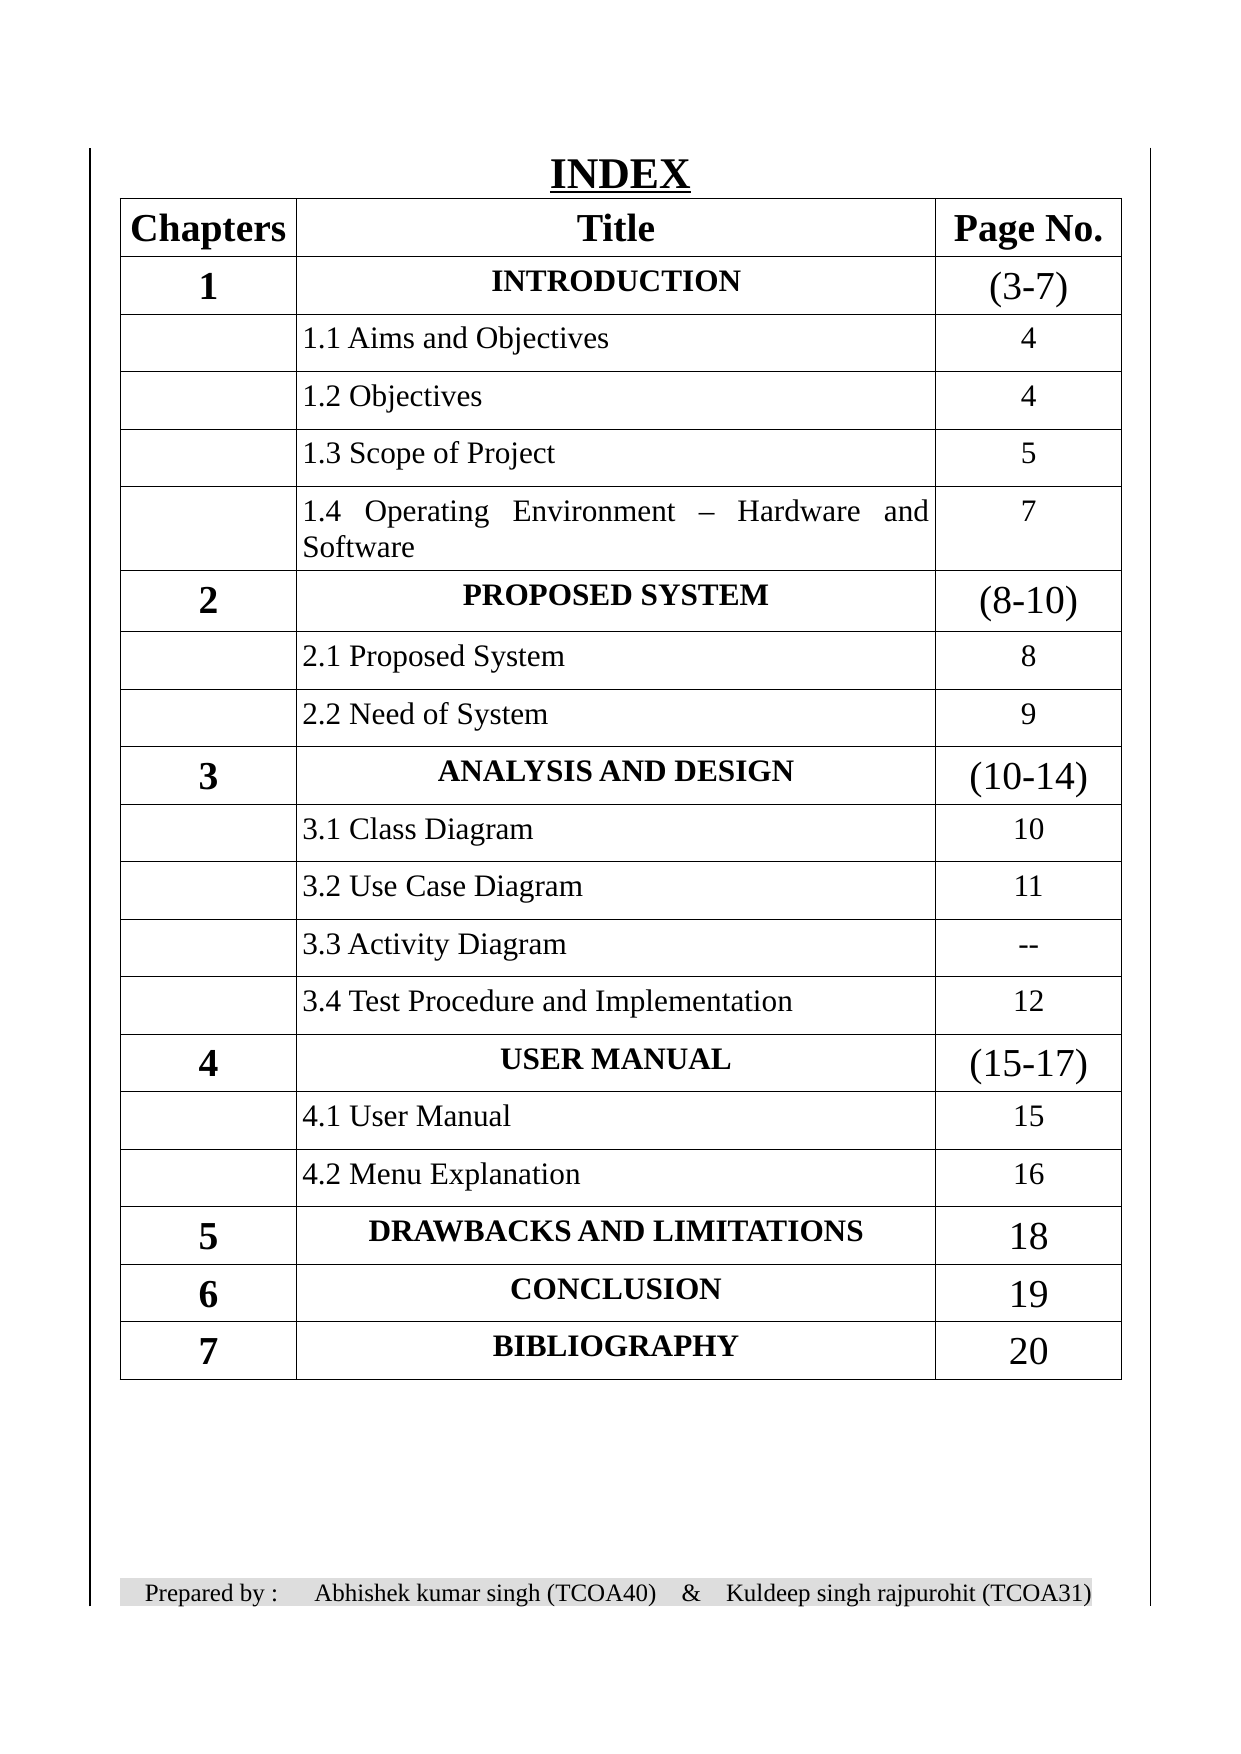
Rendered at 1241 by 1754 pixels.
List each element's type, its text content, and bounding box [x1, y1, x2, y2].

table_cell 9 [936, 690, 1121, 746]
table_cell 5 [121, 1207, 296, 1264]
table_cell 7 [121, 1322, 296, 1379]
table_cell BIBLIOGRAPHY [297, 1322, 935, 1379]
table_header Title [297, 199, 935, 256]
table_cell [121, 315, 296, 371]
table_cell (10-14) [936, 747, 1121, 804]
table_cell [121, 430, 296, 486]
table_cell [121, 1092, 296, 1149]
table_cell 12 [936, 977, 1121, 1034]
table_cell 20 [936, 1322, 1121, 1379]
table_cell 16 [936, 1150, 1121, 1206]
table_cell 8 [936, 632, 1121, 689]
table_header Page No. [936, 199, 1121, 256]
table_cell 6 [121, 1265, 296, 1321]
table_cell (3-7) [936, 257, 1121, 313]
table_cell [121, 862, 296, 919]
table_cell 4.2 Menu Explanation [297, 1150, 935, 1206]
table_cell INTRODUCTION [297, 257, 935, 313]
table_cell [121, 372, 296, 428]
table_cell (8-10) [936, 571, 1121, 631]
table_cell 19 [936, 1265, 1121, 1321]
table_cell CONCLUSION [297, 1265, 935, 1321]
table_cell 1.3 Scope of Project [297, 430, 935, 486]
table_cell 1.2 Objectives [297, 372, 935, 428]
table_cell 2 [121, 571, 296, 631]
table_cell 3.2 Use Case Diagram [297, 862, 935, 919]
table_cell 3.1 Class Diagram [297, 805, 935, 861]
table_cell 4.1 User Manual [297, 1092, 935, 1149]
table_cell [121, 632, 296, 689]
table_cell [121, 690, 296, 746]
table_cell 3.4 Test Procedure and Implementation [297, 977, 935, 1034]
table_cell 7 [936, 487, 1121, 570]
table_cell 4 [936, 315, 1121, 371]
table_cell 15 [936, 1092, 1121, 1149]
table_cell 2.2 Need of System [297, 690, 935, 746]
table_cell 3.3 Activity Diagram [297, 920, 935, 976]
table_cell DRAWBACKS AND LIMITATIONS [297, 1207, 935, 1264]
table_cell ANALYSIS AND DESIGN [297, 747, 935, 804]
table_cell [121, 1150, 296, 1206]
table_cell (15-17) [936, 1035, 1121, 1091]
table_cell 1.1 Aims and Objectives [297, 315, 935, 371]
table_cell 3 [121, 747, 296, 804]
table_cell [121, 920, 296, 976]
table_cell 2.1 Proposed System [297, 632, 935, 689]
table_cell 18 [936, 1207, 1121, 1264]
table_header Chapters [121, 199, 296, 256]
text INDEX [119, 148, 1121, 198]
table_cell [121, 805, 296, 861]
table_cell [121, 487, 296, 570]
table_cell USER MANUAL [297, 1035, 935, 1091]
table_cell 1.4 Operating Environment – Hardware and Software [297, 487, 935, 570]
table_cell 5 [936, 430, 1121, 486]
table_cell [121, 977, 296, 1034]
table_cell 4 [121, 1035, 296, 1091]
table_cell 11 [936, 862, 1121, 919]
table_cell 10 [936, 805, 1121, 861]
table_cell -- [936, 920, 1121, 976]
table_cell PROPOSED SYSTEM [297, 571, 935, 631]
table_cell 4 [936, 372, 1121, 428]
table_cell 1 [121, 257, 296, 313]
